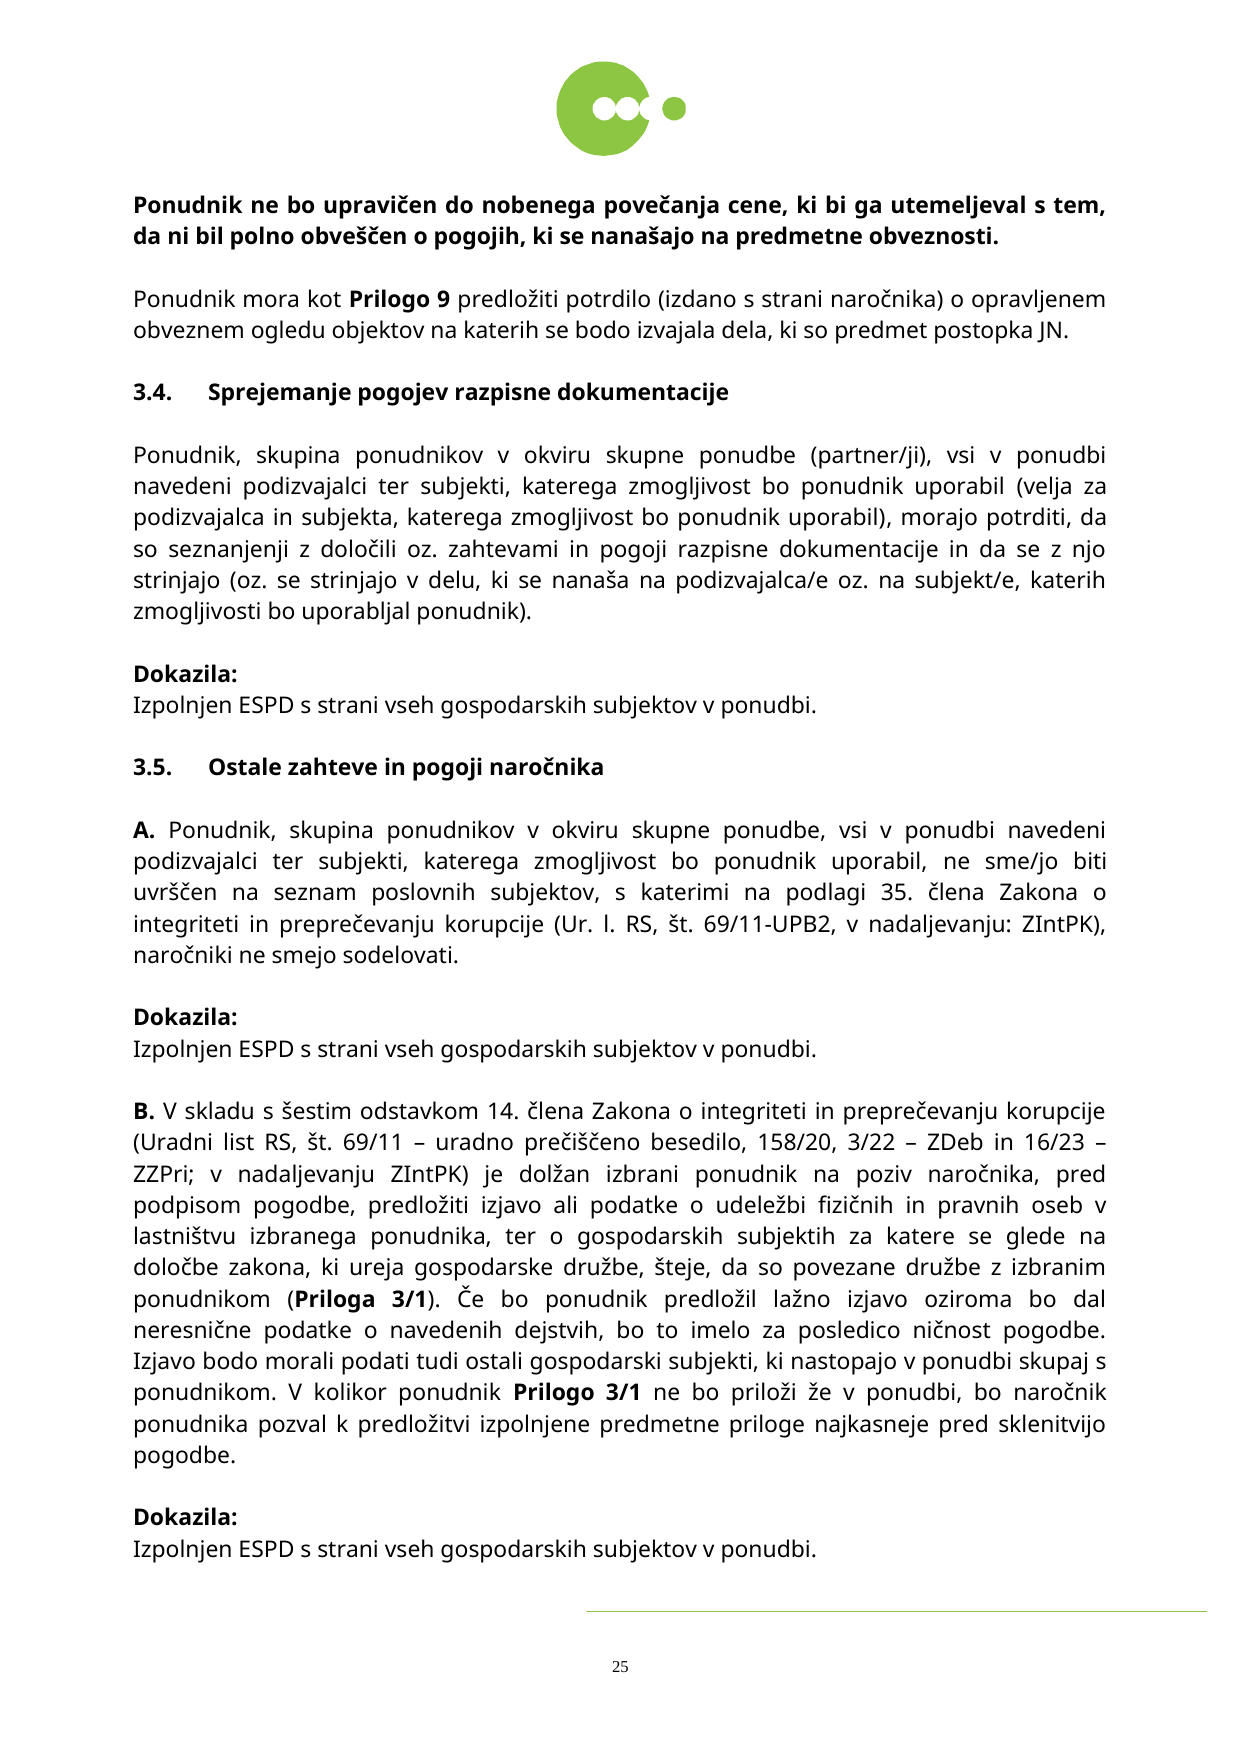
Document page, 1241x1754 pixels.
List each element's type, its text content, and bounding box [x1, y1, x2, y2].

text Ponudnik ne bo upravičen do nobenega povečanja cene, ki bi ga utemeljeval s tem, da ni bil polno obveščen o pogojih, ki se nanašajo na predmetne obveznosti. [133, 189, 1107, 251]
text Ponudnik mora kot Prilogo 9 predložiti potrdilo (izdano s strani naročnika) o opravljenem obveznem ogledu objektov na katerih se bodo izvajala dela, ki so predmet postopka JN. [133, 283, 1107, 345]
text Izpolnjen ESPD s strani vseh gospodarskih subjektov v ponudbi. [133, 1533, 1107, 1564]
list Sprejemanje pogojev razpisne dokumentacije [133, 376, 1107, 408]
text Izpolnjen ESPD s strani vseh gospodarskih subjektov v ponudbi. [133, 1033, 1107, 1064]
text Izpolnjen ESPD s strani vseh gospodarskih subjektov v ponudbi. [133, 689, 1107, 720]
text B. V skladu s šestim odstavkom 14. člena Zakona o integriteti in preprečevanju korupcije (Uradni list RS, št. 69/11 – uradno prečiščeno besedilo, 158/20, 3/22 – ZDeb in 16/23 – ZZPri; v nadaljevanju ZIntPK) je dolžan izbrani ponudnik na poziv naročnika, pred podpisom pogodbe, predložiti izjavo ali podatke o udeležbi fizičnih in pravnih oseb v lastništvu izbranega ponudnika, ter o gospodarskih subjektih za katere se glede na določbe zakona, ki ureja gospodarske družbe, šteje, da so povezane družbe z izbranim ponudnikom (Priloga 3/1). Če bo ponudnik predložil lažno izjavo oziroma bo dal neresnične podatke o navedenih dejstvih, bo to imelo za posledico ničnost pogodbe. Izjavo bodo morali podati tudi ostali gospodarski subjekti, ki nastopajo v ponudbi skupaj s ponudnikom. V kolikor ponudnik Prilogo 3/1 ne bo priloži že v ponudbi, bo naročnik ponudnika pozval k predložitvi izpolnjene predmetne priloge najkasneje pred sklenitvijo pogodbe. [133, 1095, 1107, 1470]
list Ostale zahteve in pogoji naročnika [133, 751, 1107, 783]
text Dokazila: [133, 1501, 1107, 1533]
text Dokazila: [133, 658, 1107, 689]
text A. Ponudnik, skupina ponudnikov v okviru skupne ponudbe, vsi v ponudbi navedeni podizvajalci ter subjekti, katerega zmogljivost bo ponudnik uporabil, ne sme/jo biti uvrščen na seznam poslovnih subjektov, s katerimi na podlagi 35. člena Zakona o integriteti in preprečevanju korupcije (Ur. l. RS, št. 69/11-UPB2, v nadaljevanju: ZIntPK), naročniki ne smejo sodelovati. [133, 814, 1107, 970]
text Ponudnik, skupina ponudnikov v okviru skupne ponudbe (partner/ji), vsi v ponudbi navedeni podizvajalci ter subjekti, katerega zmogljivost bo ponudnik uporabil (velja za podizvajalca in subjekta, katerega zmogljivost bo ponudnik uporabil), morajo potrditi, da so seznanjenji z določili oz. zahtevami in pogoji razpisne dokumentacije in da se z njo strinjajo (oz. se strinjajo v delu, ki se nanaša na podizvajalca/e oz. na subjekt/e, katerih zmogljivosti bo uporabljal ponudnik). [133, 439, 1107, 626]
text Dokazila: [133, 1001, 1107, 1033]
